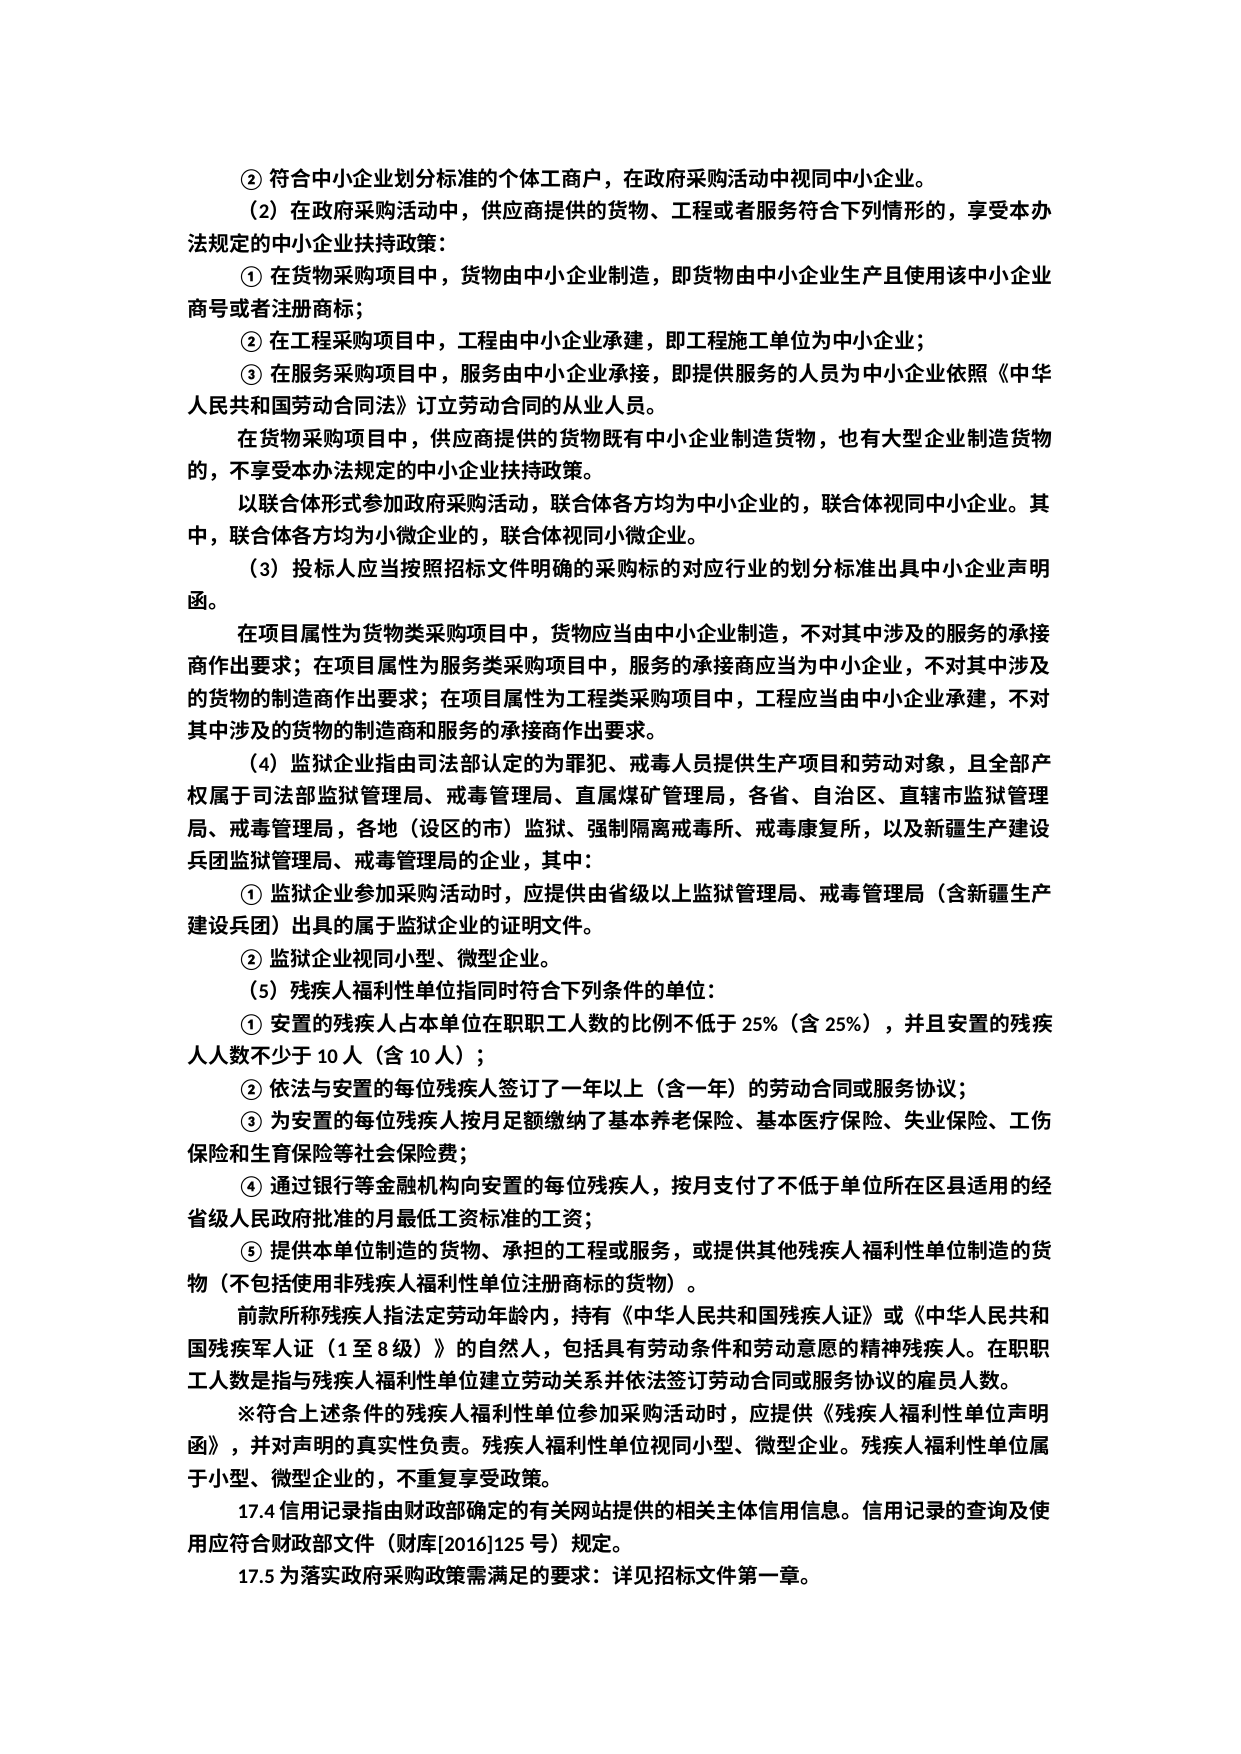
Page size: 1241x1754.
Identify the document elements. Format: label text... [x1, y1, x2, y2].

text ③为安置的每位残疾人按月足额缴纳了基本养老保险、基本医疗保险、失业保险、工伤保险和生育保险等社会保险费； [187, 1104, 1053, 1169]
text ①安置的残疾人占本单位在职职工人数的比例不低于25%（含25%），并且安置的残疾人人数不少于10人（含10人）； [187, 1007, 1053, 1072]
text （3）投标人应当按照招标文件明确的采购标的对应行业的划分标准出具中小企业声明函。 [187, 552, 1053, 617]
text ①监狱企业参加采购活动时，应提供由省级以上监狱管理局、戒毒管理局（含新疆生产建设兵团）出具的属于监狱企业的证明文件。 [187, 877, 1053, 942]
text ④通过银行等金融机构向安置的每位残疾人，按月支付了不低于单位所在区县适用的经省级人民政府批准的月最低工资标准的工资； [187, 1169, 1053, 1234]
text ⑤提供本单位制造的货物、承担的工程或服务，或提供其他残疾人福利性单位制造的货物（不包括使用非残疾人福利性单位注册商标的货物）。 [187, 1234, 1053, 1299]
text 前款所称残疾人指法定劳动年龄内，持有《中华人民共和国残疾人证》或《中华人民共和国残疾军人证（1至8级）》的自然人，包括具有劳动条件和劳动意愿的精神残疾人。在职职工人数是指与残疾人福利性单位建立劳动关系并依法签订劳动合同或服务协议的雇员人数。 [187, 1299, 1053, 1397]
text （5）残疾人福利性单位指同时符合下列条件的单位： [187, 974, 1053, 1007]
text 以联合体形式参加政府采购活动，联合体各方均为中小企业的，联合体视同中小企业。其中，联合体各方均为小微企业的，联合体视同小微企业。 [187, 487, 1053, 552]
text ②符合中小企业划分标准的个体工商户，在政府采购活动中视同中小企业。 [187, 162, 1053, 194]
text 17.4信用记录指由财政部确定的有关网站提供的相关主体信用信息。信用记录的查询及使用应符合财政部文件（财库[2016]125号）规定。 [187, 1494, 1053, 1559]
text 在项目属性为货物类采购项目中，货物应当由中小企业制造，不对其中涉及的服务的承接商作出要求；在项目属性为服务类采购项目中，服务的承接商应当为中小企业，不对其中涉及的货物的制造商作出要求；在项目属性为工程类采购项目中，工程应当由中小企业承建，不对其中涉及的货物的制造商和服务的承接商作出要求。 [187, 617, 1053, 747]
text ②在工程采购项目中，工程由中小企业承建，即工程施工单位为中小企业； [187, 324, 1053, 357]
text （4）监狱企业指由司法部认定的为罪犯、戒毒人员提供生产项目和劳动对象，且全部产权属于司法部监狱管理局、戒毒管理局、直属煤矿管理局，各省、自治区、直辖市监狱管理局、戒毒管理局，各地（设区的市）监狱、强制隔离戒毒所、戒毒康复所，以及新疆生产建设兵团监狱管理局、戒毒管理局的企业，其中： [187, 747, 1053, 877]
text ②监狱企业视同小型、微型企业。 [187, 942, 1053, 974]
text 在货物采购项目中，供应商提供的货物既有中小企业制造货物，也有大型企业制造货物的，不享受本办法规定的中小企业扶持政策。 [187, 422, 1053, 487]
text ※符合上述条件的残疾人福利性单位参加采购活动时，应提供《残疾人福利性单位声明函》，并对声明的真实性负责。残疾人福利性单位视同小型、微型企业。残疾人福利性单位属于小型、微型企业的，不重复享受政策。 [187, 1397, 1053, 1494]
text ①在货物采购项目中，货物由中小企业制造，即货物由中小企业生产且使用该中小企业商号或者注册商标； [187, 259, 1053, 324]
text （2）在政府采购活动中，供应商提供的货物、工程或者服务符合下列情形的，享受本办法规定的中小企业扶持政策： [187, 194, 1053, 259]
text 17.5为落实政府采购政策需满足的要求：详见招标文件第一章。 [187, 1559, 1053, 1592]
text ③在服务采购项目中，服务由中小企业承接，即提供服务的人员为中小企业依照《中华人民共和国劳动合同法》订立劳动合同的从业人员。 [187, 357, 1053, 422]
text ②依法与安置的每位残疾人签订了一年以上（含一年）的劳动合同或服务协议； [187, 1072, 1053, 1104]
